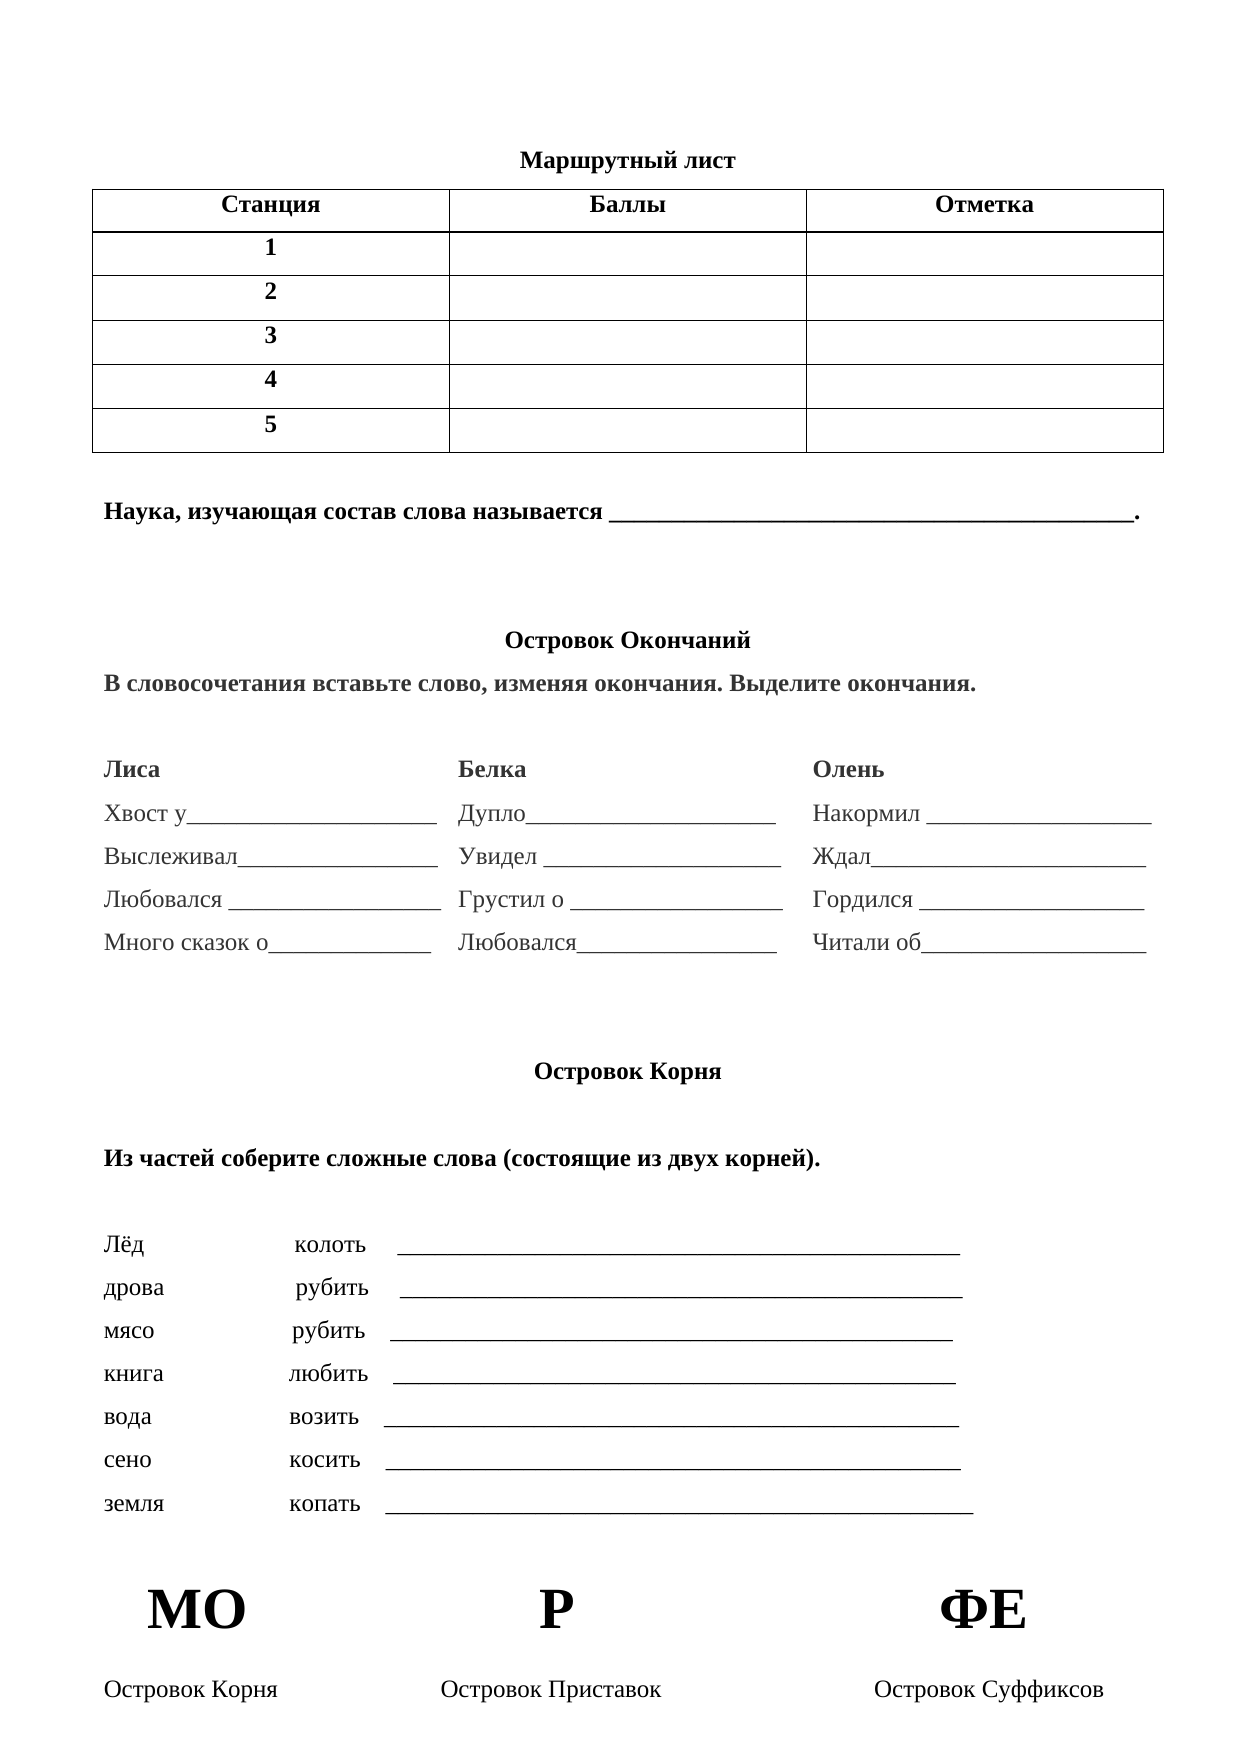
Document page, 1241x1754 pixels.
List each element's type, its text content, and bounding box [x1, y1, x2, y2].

text мясо рубить _____________________________________________ [103, 1315, 1152, 1344]
table_header Станция [93, 190, 449, 231]
text Дупло____________________ [458, 798, 797, 826]
text Островок Корня [103, 1056, 1152, 1085]
text Лиса [103, 754, 443, 783]
text Любовался _________________ [103, 884, 443, 913]
table_cell 1 [93, 233, 449, 275]
table_cell [807, 321, 1163, 363]
text Накормил __________________ [812, 798, 1152, 826]
table_cell 3 [93, 321, 449, 363]
table_cell [450, 409, 806, 452]
table_cell [450, 321, 806, 363]
text Любовался________________ [458, 927, 797, 956]
text Увидел ___________________ [458, 841, 797, 869]
table_cell [450, 276, 806, 319]
text книга любить _____________________________________________ [103, 1358, 1152, 1387]
table_cell [450, 365, 806, 408]
table_cell [807, 276, 1163, 319]
table_header Отметка [807, 190, 1163, 231]
table_cell [807, 409, 1163, 452]
text Маршрутный лист [103, 145, 1152, 174]
text Много сказок о_____________ [103, 927, 443, 956]
text Грустил о _________________ [458, 884, 797, 913]
table_cell [450, 233, 806, 275]
text Лёд колоть _____________________________________________ [103, 1229, 1152, 1258]
text земля копать _______________________________________________ [103, 1488, 1152, 1516]
text вода возить ______________________________________________ [103, 1401, 1152, 1430]
text Ждал______________________ [812, 841, 1152, 869]
text Наука, изучающая состав слова называется __________________________________________. [103, 496, 1152, 524]
text Выслеживал________________ [103, 841, 443, 869]
text Хвост у____________________ [103, 798, 443, 826]
table_cell 5 [93, 409, 449, 452]
text Гордился __________________ [812, 884, 1152, 913]
text Из частей соберите сложные слова (состоящие из двух корней). [103, 1143, 1152, 1171]
text В словосочетания вставьте слово, изменяя окончания. Выделите окончания. [103, 668, 1152, 697]
table_header Баллы [450, 190, 806, 231]
table_cell [807, 233, 1163, 275]
table_cell [807, 365, 1163, 408]
text Островок Окончаний [103, 625, 1152, 654]
text Островок Корня Островок Приставок Островок Суффиксов [103, 1674, 1152, 1703]
text МО Р ФЕ [103, 1574, 1152, 1641]
text Читали об__________________ [812, 927, 1152, 956]
text Олень [812, 754, 1152, 783]
table_cell 4 [93, 365, 449, 408]
text дрова рубить _____________________________________________ [103, 1272, 1152, 1301]
text Белка [458, 754, 797, 783]
text сено косить ______________________________________________ [103, 1444, 1152, 1473]
table_cell 2 [93, 276, 449, 319]
